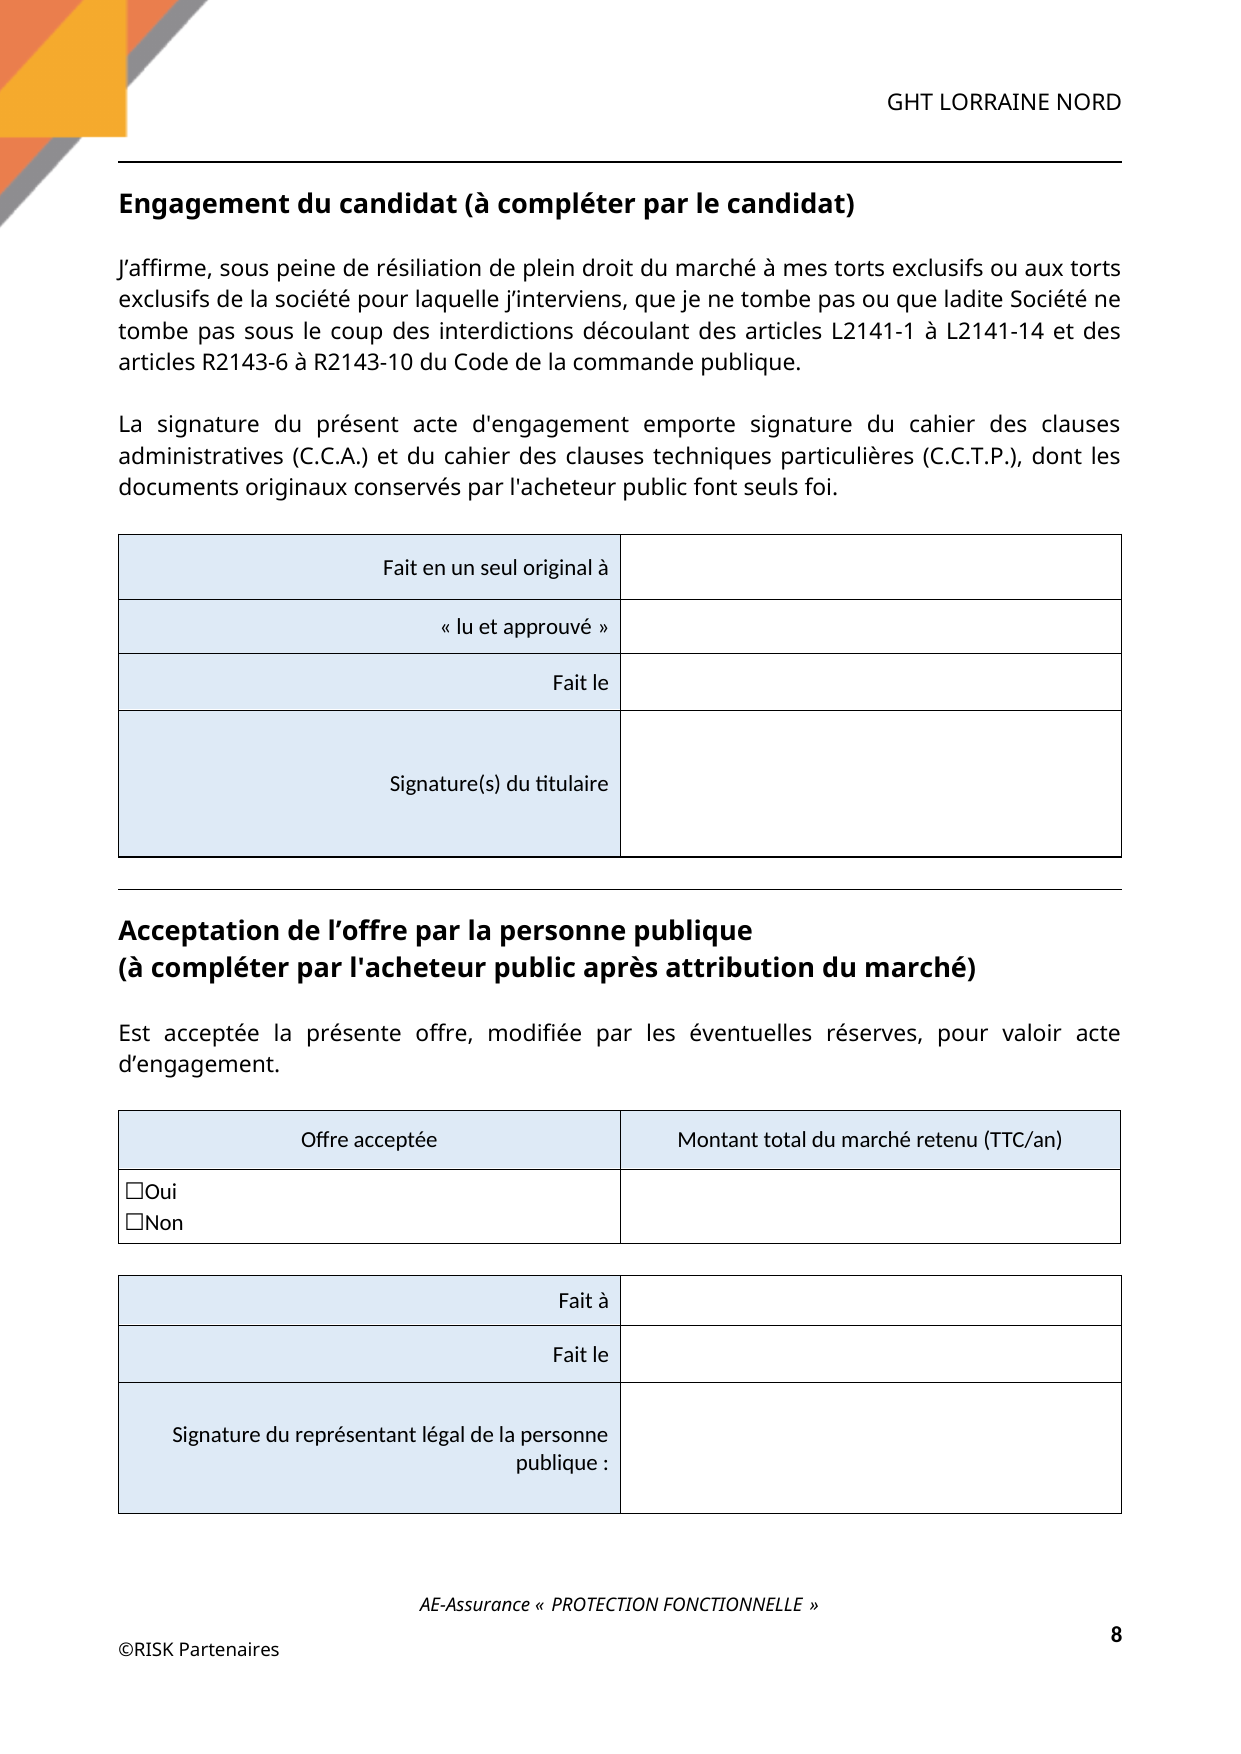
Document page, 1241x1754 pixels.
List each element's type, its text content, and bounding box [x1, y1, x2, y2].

table_cell Fait le [119, 654, 620, 709]
table_cell Signature(s) du titulaire [119, 711, 620, 856]
table_cell [621, 711, 1121, 856]
table_cell Fait le [119, 1326, 620, 1382]
table_header [621, 535, 1121, 599]
subtitle Acceptation de l’offre par la personne publique [118, 912, 1122, 948]
table_header Montant total du marché retenu (TTC/an) [621, 1111, 1120, 1168]
subtitle (à compléter par l'acheteur public après attribution du marché) [118, 948, 1122, 985]
table_cell [621, 1170, 1120, 1243]
table_cell « lu et approuvé » [119, 600, 620, 653]
table_header Offre acceptée [119, 1111, 620, 1168]
table_header Fait à [119, 1276, 620, 1324]
table_cell [621, 1383, 1121, 1513]
table_cell [621, 1326, 1121, 1382]
picture [0, 0, 250, 272]
text La signature du présent acte d'engagement emporte signature du cahier des clauses administratives (C.C.A.) et du cahier des clauses techniques particulières (C.C.T.P.), dont les documents originaux conservés par l'acheteur public font seuls foi. [118, 408, 1122, 502]
text Est acceptée la présente offre, modifiée par les éventuelles réserves, pour valoir acte d’engagement. [118, 1017, 1122, 1079]
table_header [621, 1276, 1121, 1324]
table_cell [621, 600, 1121, 653]
table_cell Oui Non [119, 1170, 620, 1243]
table_header Fait en un seul original à [119, 535, 620, 599]
text J’affirme, sous peine de résiliation de plein droit du marché à mes torts exclusifs ou aux torts exclusifs de la société pour laquelle j’interviens, que je ne tombe pas ou que ladite Société ne tombe pas sous le coup des interdictions découlant des articles L2141-1 à L2141-14 et des articles R2143-6 à R2143-10 du Code de la commande publique. [118, 252, 1122, 377]
subtitle Engagement du candidat (à compléter par le candidat) [118, 184, 1122, 221]
table_cell Signature du représentant légal de la personne publique : [119, 1383, 620, 1513]
table_cell [621, 654, 1121, 709]
